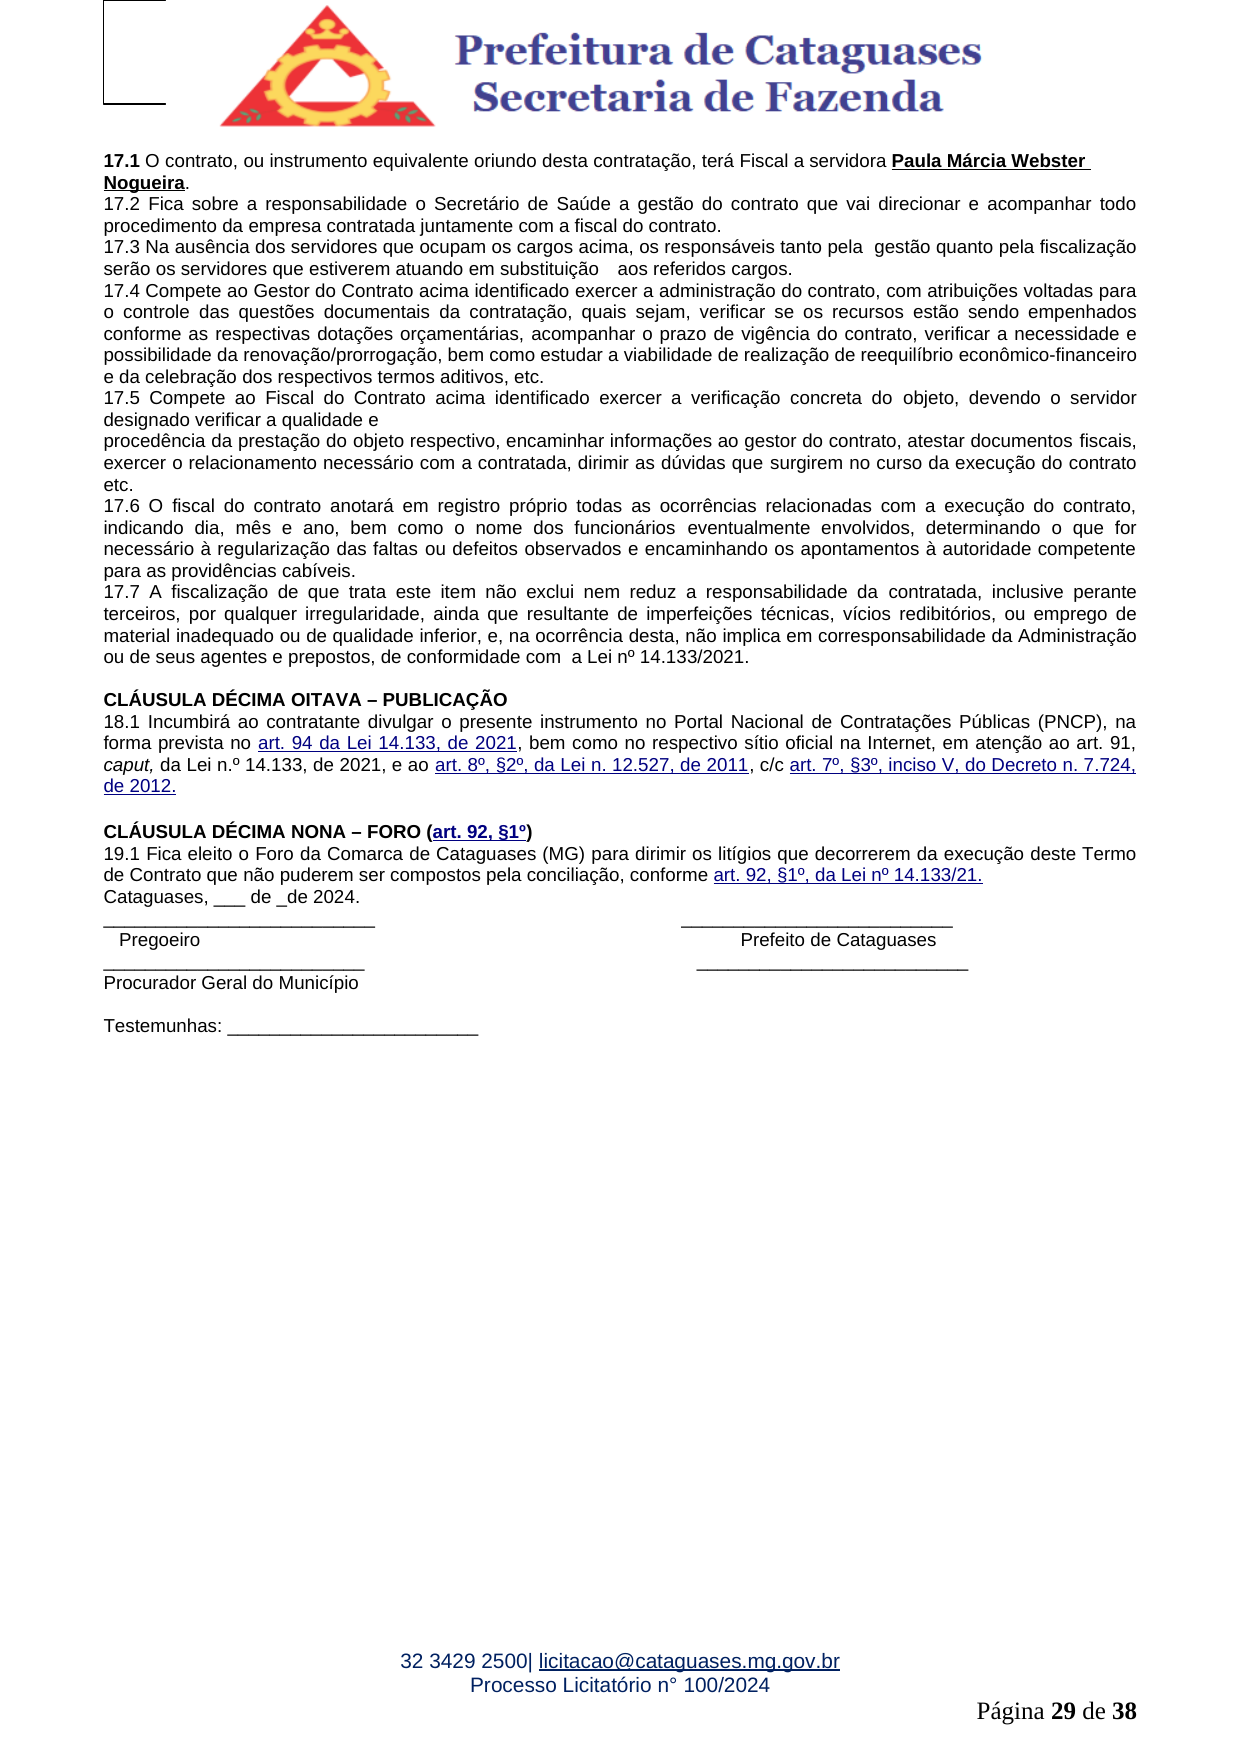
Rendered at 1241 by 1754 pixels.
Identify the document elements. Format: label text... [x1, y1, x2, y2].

list CLÁUSULA DÉCIMA OITAVA – PUBLICAÇÃO [103, 689, 1137, 711]
list 17.2 Fica sobre a responsabilidade o Secretário de Saúde a gestão do contrato que vai direcionar e acompanhar todo procedimento da empresa contratada juntamente com a fiscal do contrato. [103, 193, 1137, 236]
list 17.7 A fiscalização de que trata este item não exclui nem reduz a responsabilidade da contratada, inclusive perante terceiros, por qualquer irregularidade, ainda que resultante de imperfeições técnicas, vícios redibitórios, ou emprego de material inadequado ou de qualidade inferior, e, na ocorrência desta, não implica em corresponsabilidade da Administração ou de seus agentes e prepostos, de conformidade com a Lei nº 14.133/2021. [103, 581, 1137, 667]
list 17.3 Na ausência dos servidores que ocupam os cargos acima, os responsáveis tanto pela gestão quanto pela fiscalização serão os servidores que estiverem atuando em substituição aos referidos cargos. [103, 236, 1137, 279]
list 18.1 Incumbirá ao contratante divulgar o presente instrumento no Portal Nacional de Contratações Públicas (PNCP), na forma prevista no art. 94 da Lei 14.133, de 2021, bem como no respectivo sítio oficial na Internet, em atenção ao art. 91, caput, da Lei n.º 14.133, de 2021, e ao art. 8º, §2º, da Lei n. 12.527, de 2011, c/c art. 7º, §3º, inciso V, do Decreto n. 7.724, de 2012. [103, 711, 1137, 797]
text Cataguases, ___ de _de 2024. [103, 886, 1137, 907]
picture [165, 0, 1075, 148]
list 17.4 Compete ao Gestor do Contrato acima identificado exercer a administração do contrato, com atribuições voltadas para o controle das questões documentais da contratação, quais sejam, verificar se os recursos estão sendo empenhados conforme as respectivas dotações orçamentárias, acompanhar o prazo de vigência do contrato, verificar a necessidade e possibilidade da renovação/prorrogação, bem como estudar a viabilidade de realização de reequilíbrio econômico-financeiro e da celebração dos respectivos termos aditivos, etc. [103, 279, 1137, 387]
text Testemunhas: ________________________ [74, 1015, 1137, 1036]
text 17.1 O contrato, ou instrumento equivalente oriundo desta contratação, terá Fiscal a servidora Paula Márcia Webster Nogueira. [103, 150, 1137, 193]
list 17.6 O fiscal do contrato anotará em registro próprio todas as ocorrências relacionadas com a execução do contrato, indicando dia, mês e ano, bem como o nome dos funcionários eventualmente envolvidos, determinando o que for necessário à regularização das faltas ou defeitos observados e encaminhando os apontamentos à autoridade competente para as providências cabíveis. [103, 495, 1137, 581]
list 17.5 Compete ao Fiscal do Contrato acima identificado exercer a verificação concreta do objeto, devendo o servidor designado verificar a qualidade e [103, 387, 1137, 430]
list 19.1 Fica eleito o Foro da Comarca de Cataguases (MG) para dirimir os litígios que decorrerem da execução deste Termo de Contrato que não puderem ser compostos pela conciliação, conforme art. 92, §1º, da Lei nº 14.133/21. [103, 842, 1137, 886]
text __________________________ __________________________ [103, 907, 1137, 929]
text Procurador Geral do Município [103, 972, 1137, 993]
text Pregoeiro Prefeito de Cataguases [103, 929, 1137, 950]
text _________________________ __________________________ [103, 950, 1137, 972]
list CLÁUSULA DÉCIMA NONA – FORO (art. 92, §1º) [103, 821, 1137, 842]
list procedência da prestação do objeto respectivo, encaminhar informações ao gestor do contrato, atestar documentos fiscais, exercer o relacionamento necessário com a contratada, dirimir as dúvidas que surgirem no curso da execução do contrato etc. [103, 430, 1137, 495]
